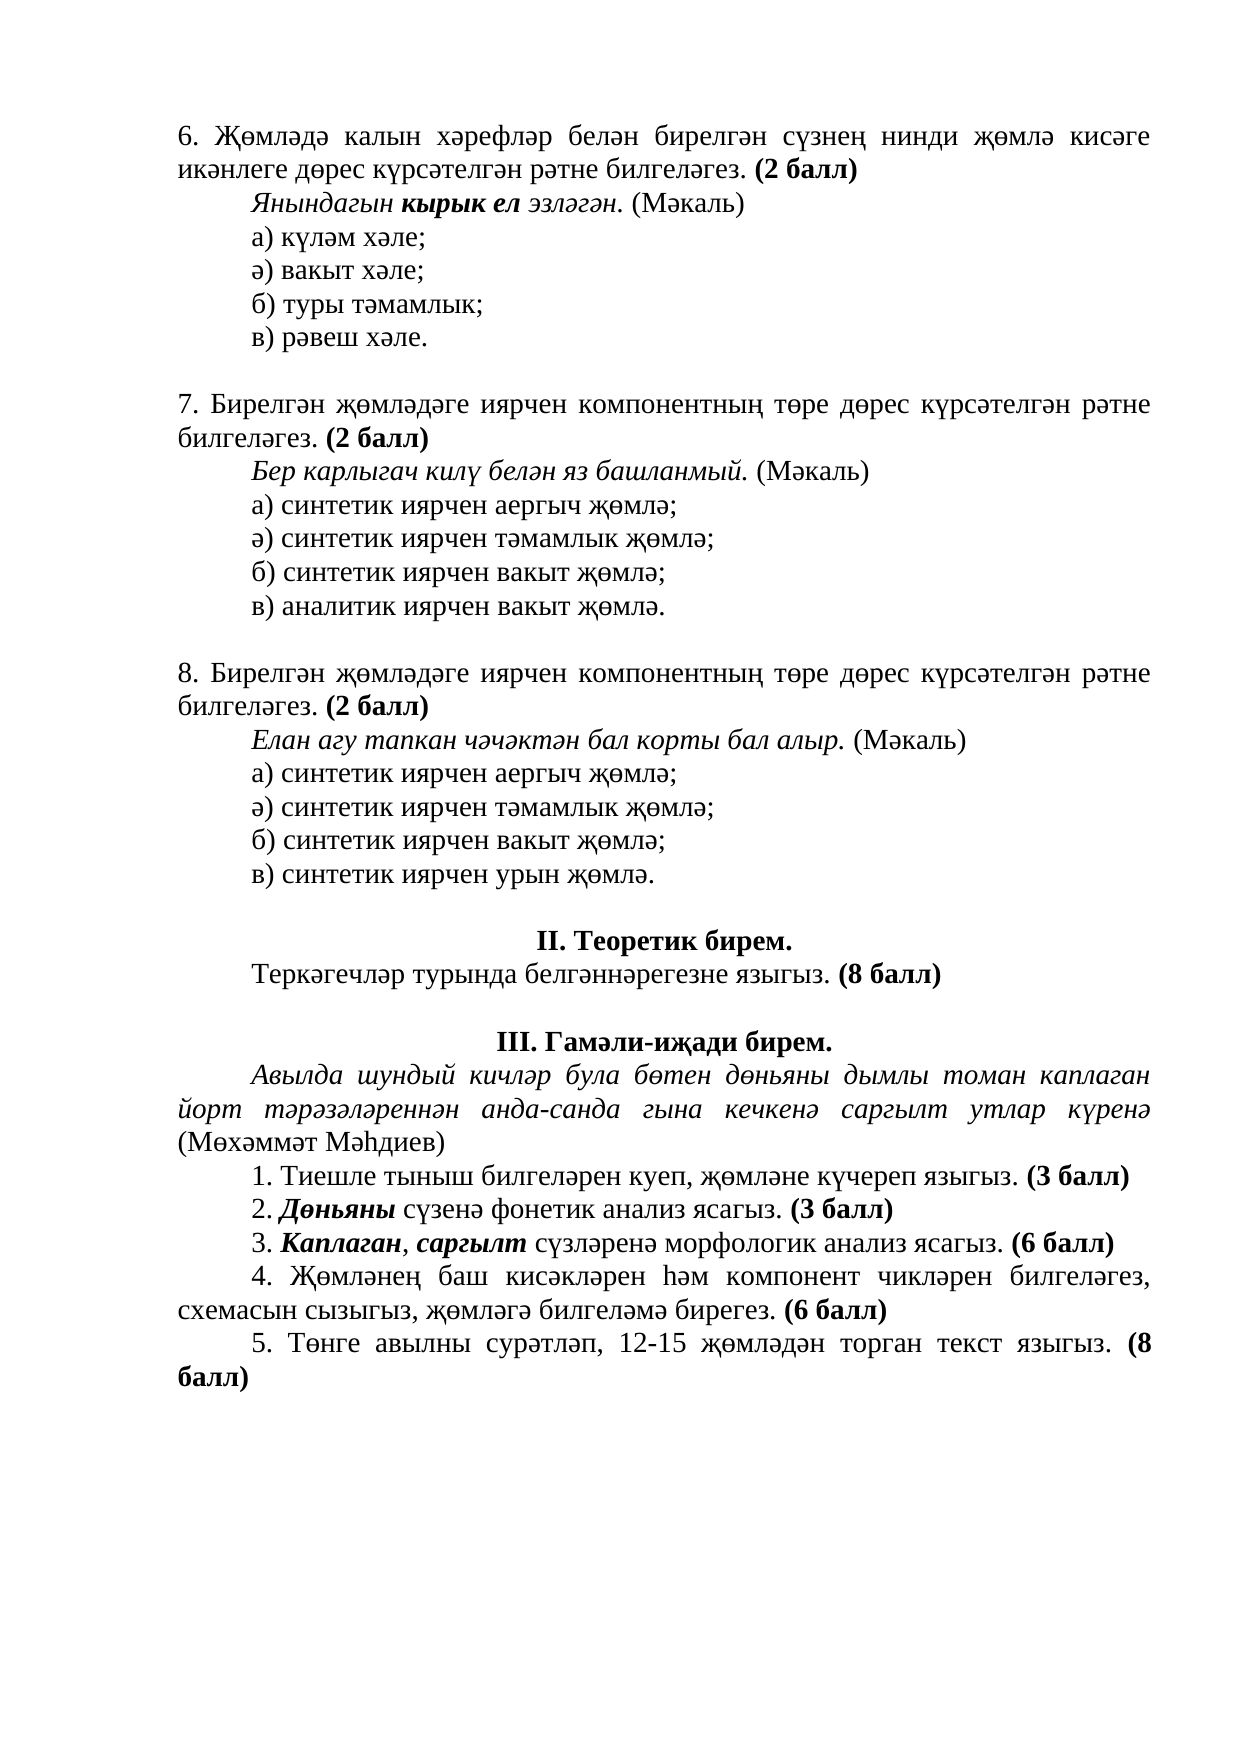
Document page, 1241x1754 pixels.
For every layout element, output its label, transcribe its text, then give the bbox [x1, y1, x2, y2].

text Янындагын кырык ел эзләгән. (Мәкаль) [177, 185, 1152, 219]
text 4. Җөмләнең баш кисәкләрен һәм компонент чикләрен билгеләгез, схемасын сызыгыз, җөмләгә билгеләмә бирегез. (6 балл) [177, 1258, 1152, 1326]
text б) туры тәмамлык; [177, 286, 1152, 319]
text II. Теоретик бирем. [177, 923, 1152, 957]
text ә) вакыт хәле; [177, 252, 1152, 286]
text б) синтетик иярчен вакыт җөмлә; [177, 822, 1152, 856]
text в) рәвеш хәле. [177, 319, 1152, 353]
text Авылда шундый кичләр була бөтен дөньяны дымлы томан каплаган йорт тәрәзәләреннән анда-санда гына кечкенә саргылт утлар күренә (Мөхәммәт Мәһдиев) [177, 1057, 1152, 1158]
text 8. Бирелгән җөмләдәге иярчен компонентның төре дөрес күрсәтелгән рәтне билгеләгез. (2 балл) [177, 655, 1152, 722]
text б) синтетик иярчен вакыт җөмлә; [177, 554, 1152, 588]
text ә) синтетик иярчен тәмамлык җөмлә; [177, 521, 1152, 554]
text III. Гамәли-иҗади бирем. [177, 1024, 1152, 1057]
text а) синтетик иярчен аергыч җөмлә; [177, 755, 1152, 789]
text Теркәгечләр турында белгәннәрегезне языгыз. (8 балл) [177, 957, 1152, 990]
text в) аналитик иярчен вакыт җөмлә. [177, 588, 1152, 621]
text 3. Каплаган, саргылт сүзләренә морфологик анализ ясагыз. (6 балл) [177, 1225, 1152, 1258]
text ә) синтетик иярчен тәмамлык җөмлә; [177, 789, 1152, 822]
text 7. Бирелгән җөмләдәге иярчен компонентның төре дөрес күрсәтелгән рәтне билгеләгез. (2 балл) [177, 386, 1152, 453]
text 6. Җөмләдә калын хәрефләр белән бирелгән сүзнең нинди җөмлә кисәге икәнлеге дөрес күрсәтелгән рәтне билгеләгез. (2 балл) [177, 118, 1152, 185]
text Бер карлыгач килү белән яз башланмый. (Мәкаль) [177, 453, 1152, 487]
text в) синтетик иярчен урын җөмлә. [177, 856, 1152, 889]
text а) синтетик иярчен аергыч җөмлә; [177, 487, 1152, 521]
text 5. Төнге авылны сурәтләп, 12-15 җөмләдән торган текст языгыз. (8 балл) [177, 1326, 1152, 1393]
text 1. Тиешле тыныш билгеләрен куеп, җөмләне күчереп языгыз. (3 балл) [177, 1158, 1152, 1191]
text Елан агу тапкан чәчәктән бал корты бал алыр. (Мәкаль) [177, 722, 1152, 755]
text 2. Дөньяны сүзенә фонетик анализ ясагыз. (3 балл) [177, 1191, 1152, 1225]
text а) күләм хәле; [177, 219, 1152, 252]
